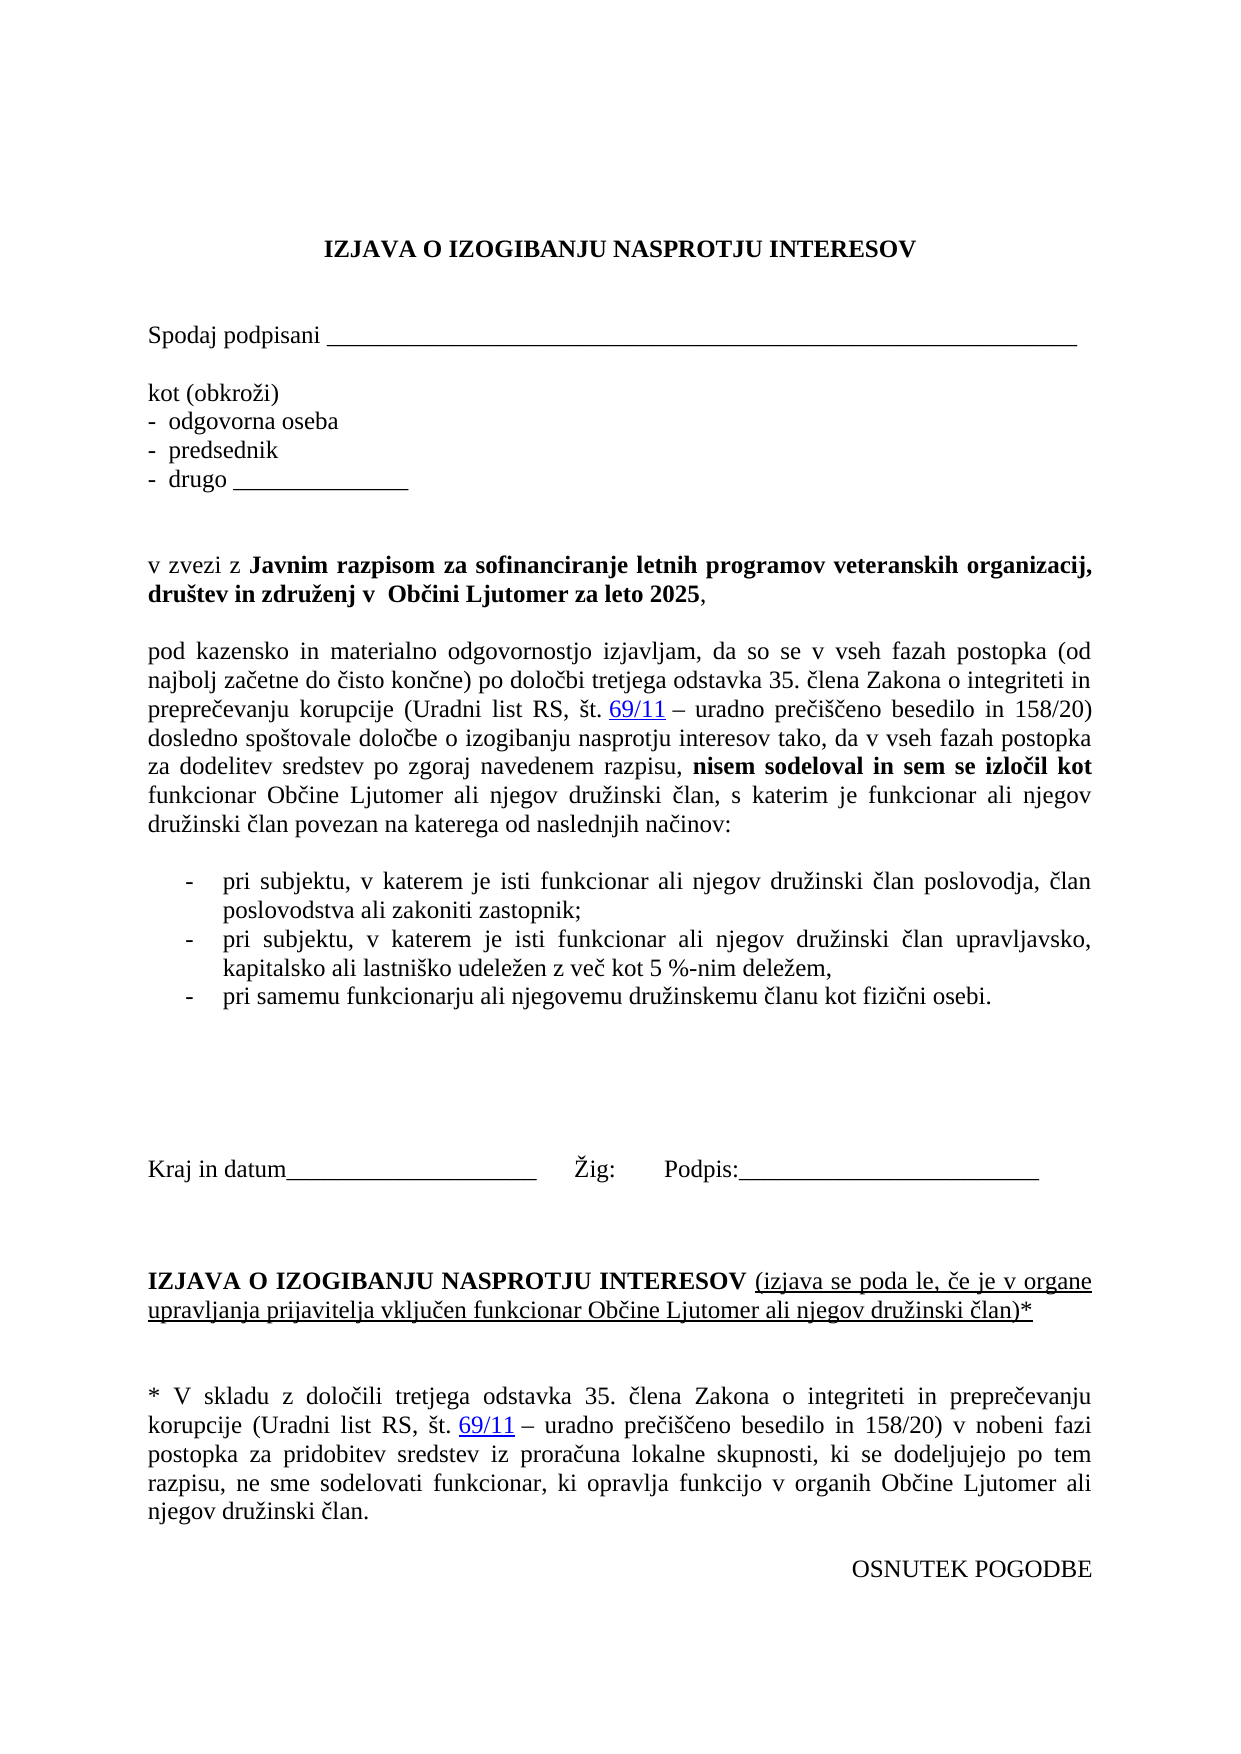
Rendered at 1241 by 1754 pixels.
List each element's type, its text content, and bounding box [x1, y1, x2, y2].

text IZJAVA O IZOGIBANJU NASPROTJU INTERESOV (izjava se poda le, če je v organe upravljanja prijavitelja vključen funkcionar Občine Ljutomer ali njegov družinski član)* [148, 1266, 1093, 1324]
text - drugo ______________ [148, 464, 1093, 493]
text - predsednik [148, 435, 1093, 464]
text - odgovorna oseba [148, 406, 1093, 435]
text pod kazensko in materialno odgovornostjo izjavljam, da so se v vseh fazah postopka (od najbolj začetne do čisto končne) po določbi tretjega odstavka 35. člena Zakona o integriteti in preprečevanju korupcije (Uradni list RS, št. 69/11 – uradno prečiščeno besedilo in 158/20) dosledno spoštovale določbe o izogibanju nasprotju interesov tako, da v vseh fazah postopka za dodelitev sredstev po zgoraj navedenem razpisu, nisem sodeloval in sem se izločil kot funkcionar Občine Ljutomer ali njegov družinski član, s katerim je funkcionar ali njegov družinski član povezan na katerega od naslednjih načinov: [148, 636, 1093, 838]
text kot (obkroži) [148, 378, 1093, 406]
text v zvezi z Javnim razpisom za sofinanciranje letnih programov veteranskih organizacij, društev in združenj v Občini Ljutomer za leto 2025, [148, 550, 1093, 608]
list pri samemu funkcionarju ali njegovemu družinskemu članu kot fizični osebi. [185, 981, 1093, 1010]
list pri subjektu, v katerem je isti funkcionar ali njegov družinski član upravljavsko, kapitalsko ali lastniško udeležen z več kot 5 %-nim deležem, [185, 924, 1093, 981]
list pri subjektu, v katerem je isti funkcionar ali njegov družinski član poslovodja, član poslovodstva ali zakoniti zastopnik; [185, 866, 1093, 924]
text * V skladu z določili tretjega odstavka 35. člena Zakona o integriteti in preprečevanju korupcije (Uradni list RS, št. 69/11 – uradno prečiščeno besedilo in 158/20) v nobeni fazi postopka za pridobitev sredstev iz proračuna lokalne skupnosti, ki se dodeljujejo po tem razpisu, ne sme sodelovati funkcionar, ki opravlja funkcijo v organih Občine Ljutomer ali njegov družinski član. [148, 1381, 1093, 1525]
text OSNUTEK POGODBE [148, 1554, 1093, 1583]
text Spodaj podpisani ____________________________________________________________ [148, 320, 1093, 349]
text Kraj in datum____________________ Žig: Podpis:________________________ [148, 1154, 1093, 1183]
text IZJAVA O IZOGIBANJU NASPROTJU INTERESOV [148, 234, 1093, 263]
